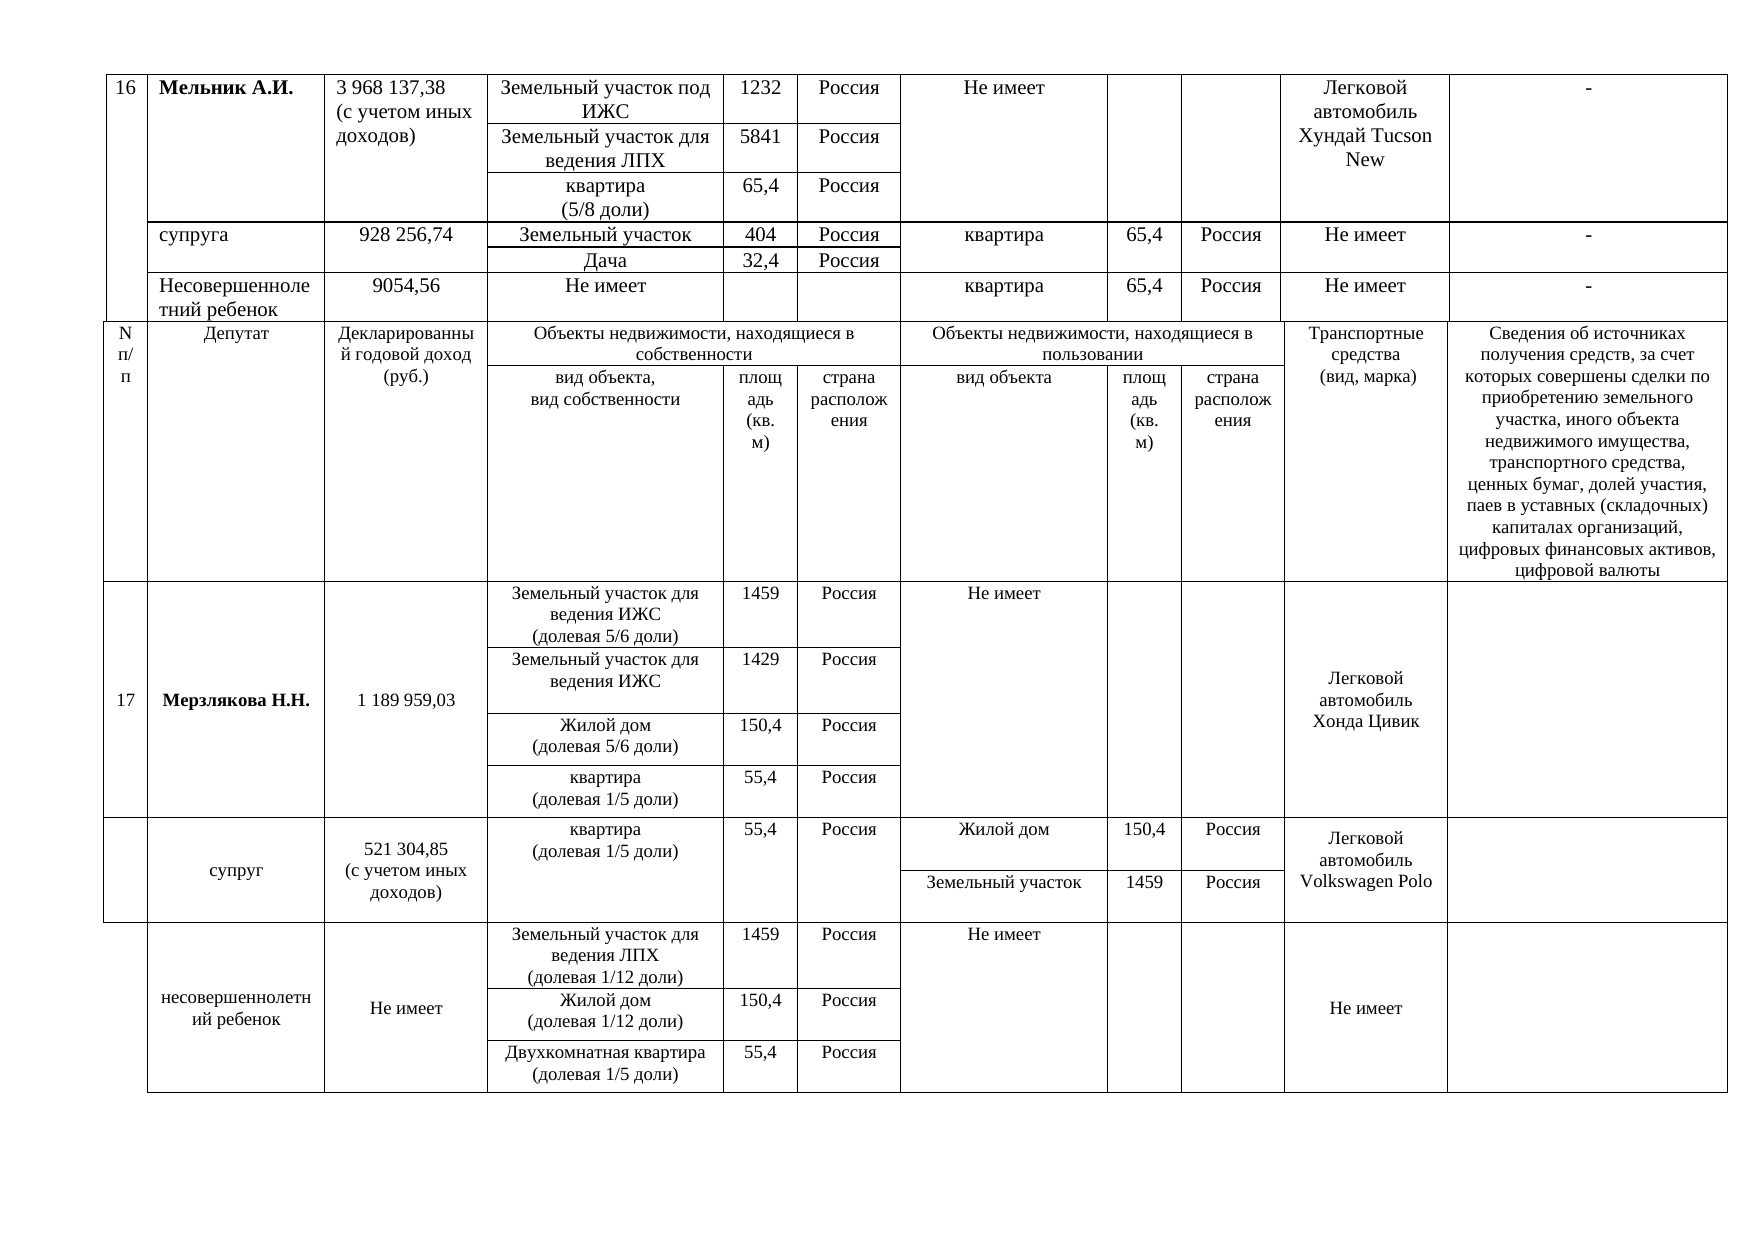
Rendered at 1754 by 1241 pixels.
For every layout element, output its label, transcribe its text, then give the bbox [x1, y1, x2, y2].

table_cell супруга [148, 223, 324, 272]
table_cell Объекты недвижимости, находящиеся в собственности [488, 322, 900, 365]
table_cell [1182, 75, 1280, 221]
table_cell Земельный участок для ведения ИЖС [488, 648, 723, 713]
table_cell Россия [798, 248, 900, 272]
table_cell Не имеет [901, 582, 1107, 817]
table_cell страна расположения [1182, 366, 1284, 581]
table_cell Жилой дом [901, 818, 1107, 869]
table_cell [798, 273, 900, 321]
table_cell Не имеет [1281, 223, 1449, 272]
table_cell Россия [798, 582, 900, 647]
table_cell Транспортные средства (вид, марка) [1285, 322, 1447, 581]
table_cell [1182, 582, 1284, 817]
table_cell Жилой дом (долевая 1/12 доли) [488, 989, 723, 1040]
table_cell Россия [798, 75, 900, 123]
table_cell Россия [1182, 273, 1280, 321]
table_cell Не имеет [1281, 273, 1449, 321]
table_cell Декларированный годовой доход (руб.) [325, 322, 487, 581]
table_cell Жилой дом (долевая 5/6 доли) [488, 714, 723, 765]
table_cell 150,4 [1108, 818, 1181, 869]
table_cell Россия [798, 173, 900, 221]
table_cell Не имеет [901, 923, 1107, 1092]
table_cell площадь (кв. м) [724, 366, 797, 581]
table_cell Россия [1182, 223, 1280, 272]
table_cell [1448, 582, 1727, 817]
table_cell [1182, 923, 1284, 1092]
table_cell N п/п [104, 322, 147, 581]
table_cell Россия [1182, 871, 1284, 922]
table_cell 1459 [724, 923, 797, 987]
table_cell [1108, 582, 1181, 817]
table_cell Легковой автомобиль Хундай Tucson New [1281, 75, 1449, 221]
table_cell 1232 [724, 75, 797, 123]
table_cell 404 [724, 223, 797, 246]
table_cell несовершеннолетний ребенок [148, 923, 324, 1092]
table_cell - [1450, 273, 1727, 321]
table_cell Россия [1182, 818, 1284, 869]
table_cell 55,4 [724, 818, 797, 922]
table_cell квартира (долевая 1/5 доли) [488, 818, 723, 922]
table_cell квартира (долевая 1/5 доли) [488, 766, 723, 817]
table_cell 9054,56 [325, 273, 487, 321]
table_cell Не имеет [1285, 923, 1447, 1092]
table_cell 1459 [1108, 871, 1181, 922]
table_cell [104, 818, 147, 922]
table_cell 65,4 [1108, 223, 1181, 272]
table_cell [1108, 923, 1181, 1092]
table_cell Земельный участок для ведения ЛПХ [488, 124, 723, 172]
table_cell Россия [798, 766, 900, 817]
table_cell вид объекта, вид собственности [488, 366, 723, 581]
table_cell Сведения об источниках получения средств, за счет которых совершены сделки по приобретению земельного участка, иного объекта недвижимого имущества, транспортного средства, ценных бумаг, долей участия, паев в уставных (складочных) капиталах организаций, цифровых финансовых активов, цифровой валюты [1448, 322, 1727, 581]
table_cell Легковой автомобиль Volkswagen Polo [1285, 818, 1447, 922]
table_cell 1 189 959,03 [325, 582, 487, 817]
table_cell Россия [798, 923, 900, 987]
table_cell Земельный участок под ИЖС [488, 75, 723, 123]
table_cell 1459 [724, 582, 797, 647]
table_cell Мерзлякова Н.Н. [148, 582, 324, 817]
table_cell вид объекта [901, 366, 1107, 581]
table_cell 150,4 [724, 714, 797, 765]
table_cell [1448, 923, 1727, 1092]
table_cell Россия [798, 124, 900, 172]
table_cell Дача [488, 248, 723, 272]
table_cell 1429 [724, 648, 797, 713]
table_cell площадь (кв. м) [1108, 366, 1181, 581]
table_cell 3 968 137,38 (с учетом иных доходов) [325, 75, 487, 221]
table_cell Не имеет [901, 75, 1107, 221]
table_cell Депутат [148, 322, 324, 581]
table_cell [1448, 818, 1727, 922]
table_cell супруг [148, 818, 324, 922]
table_cell Россия [798, 1041, 900, 1092]
table_cell страна расположения [798, 366, 900, 581]
table_cell Земельный участок [901, 871, 1107, 922]
table_cell 521 304,85 (с учетом иных доходов) [325, 818, 487, 922]
table_cell Земельный участок для ведения ИЖС (долевая 5/6 доли) [488, 582, 723, 647]
table_cell Мельник А.И. [148, 75, 324, 221]
table_cell [1108, 75, 1181, 221]
table_cell 65,4 [724, 173, 797, 221]
table_cell 928 256,74 [325, 223, 487, 272]
table_cell Россия [798, 223, 900, 246]
table_cell - [1450, 75, 1727, 221]
table_cell Не имеет [488, 273, 723, 321]
table_cell Легковой автомобиль Хонда Цивик [1285, 582, 1447, 817]
table_cell 150,4 [724, 989, 797, 1040]
table_cell Объекты недвижимости, находящиеся в пользовании [901, 322, 1284, 365]
table_cell квартира (5/8 доли) [488, 173, 723, 221]
table_cell Россия [798, 818, 900, 922]
table_cell 65,4 [1108, 273, 1181, 321]
table_cell Россия [798, 989, 900, 1040]
table_cell - [1450, 223, 1727, 272]
table_cell [724, 273, 797, 321]
table_cell Россия [798, 714, 900, 765]
table_cell Несовершеннолетний ребенок [148, 273, 324, 321]
table_cell 5841 [724, 124, 797, 172]
table_cell 17 [104, 582, 147, 817]
table_cell Земельный участок [488, 223, 723, 246]
table_cell Не имеет [325, 923, 487, 1092]
table_cell 16 [107, 75, 147, 321]
table_cell Земельный участок для ведения ЛПХ (долевая 1/12 доли) [488, 923, 723, 987]
table_cell Двухкомнатная квартира (долевая 1/5 доли) [488, 1041, 723, 1092]
table_cell квартира [901, 273, 1107, 321]
table_cell квартира [901, 223, 1107, 272]
table_cell Россия [798, 648, 900, 713]
table_cell 55,4 [724, 1041, 797, 1092]
table_cell 32,4 [724, 248, 797, 272]
table_cell 55,4 [724, 766, 797, 817]
